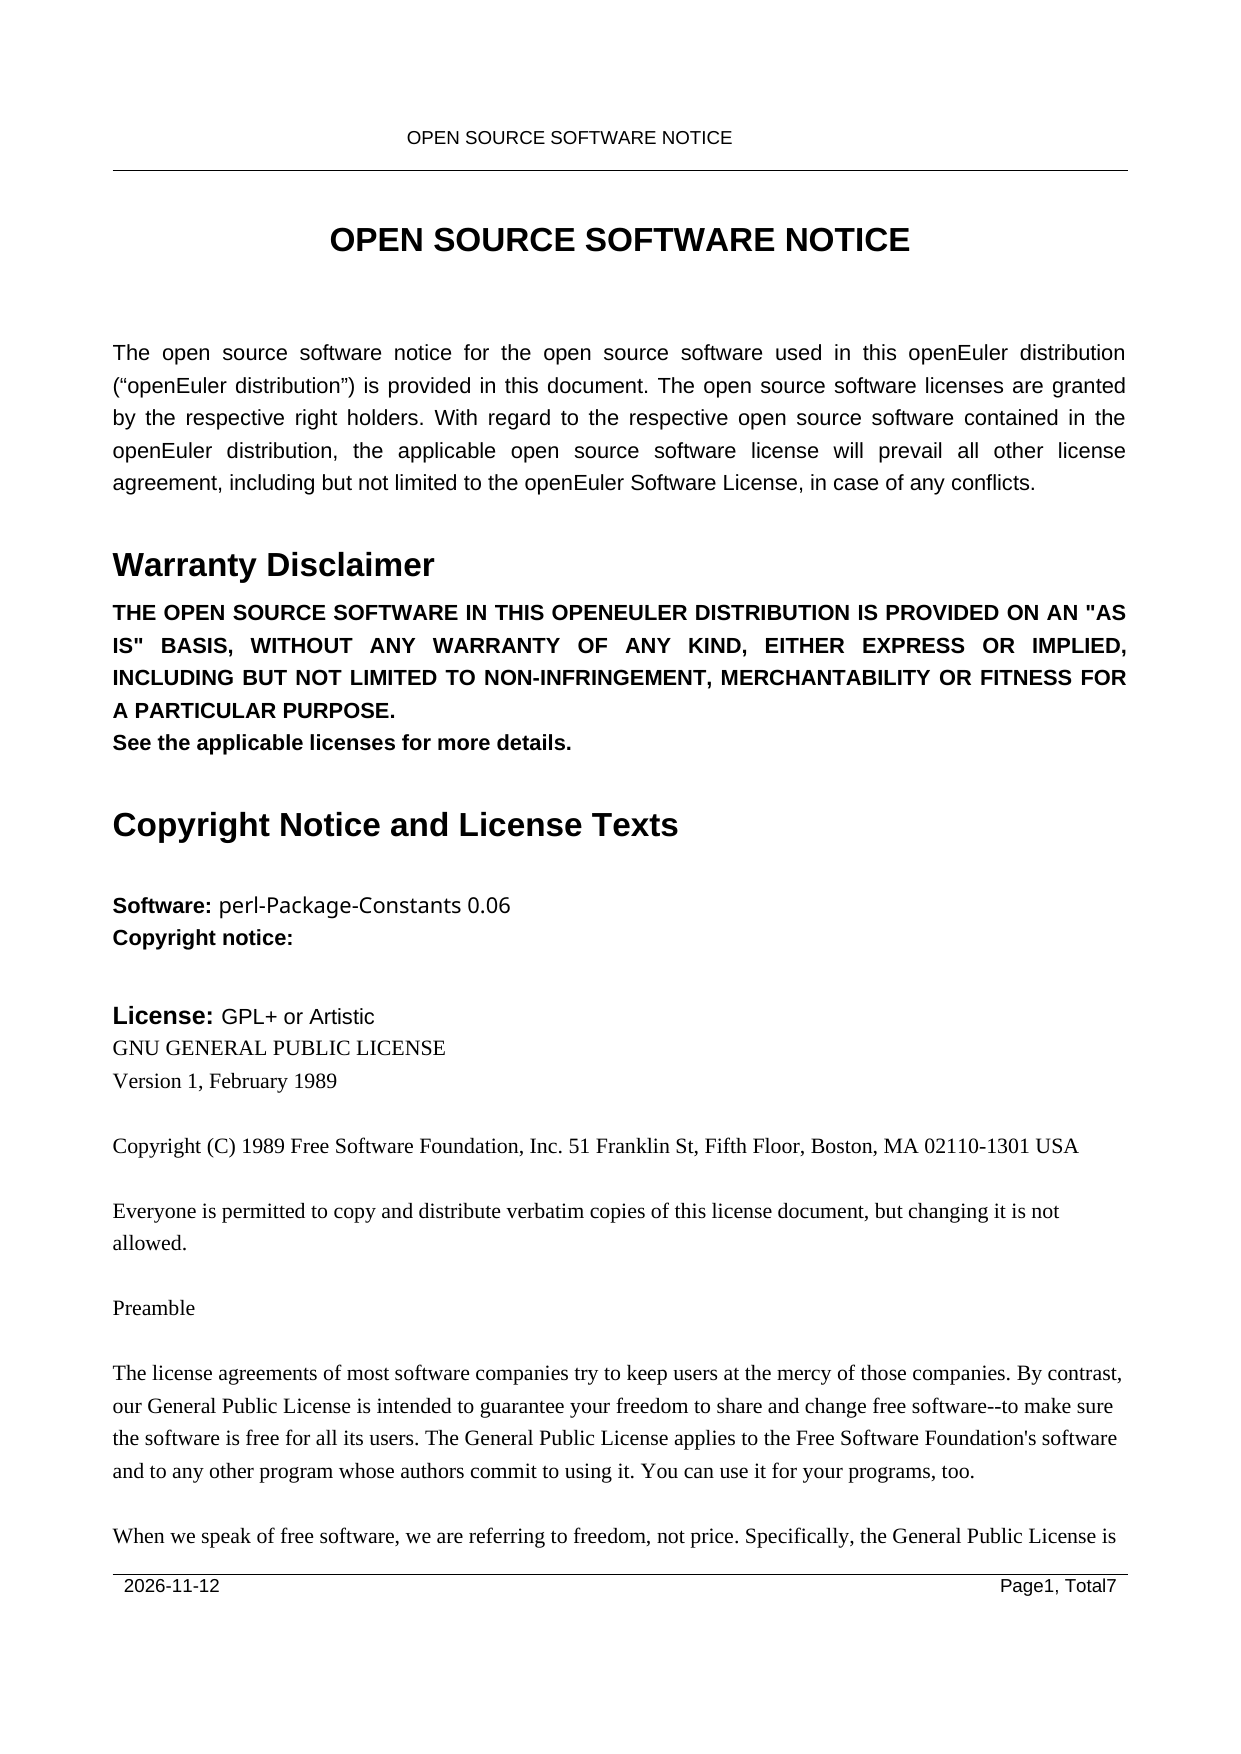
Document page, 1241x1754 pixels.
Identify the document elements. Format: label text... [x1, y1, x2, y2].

text THE OPEN SOURCE SOFTWARE IN THIS OPENEULER DISTRIBUTION IS PROVIDED ON AN "AS IS" BASIS, WITHOUT ANY WARRANTY OF ANY KIND, EITHER EXPRESS OR IMPLIED, INCLUDING BUT NOT LIMITED TO NON-INFRINGEMENT, MERCHANTABILITY OR FITNESS FOR A PARTICULAR PURPOSE. See the applicable licenses for more details. [112, 596, 1128, 759]
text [112, 1031, 1128, 1551]
title Software: perl-Package-Constants 0.06 [112, 889, 1128, 921]
text OPEN SOURCE SOFTWARE NOTICE [112, 206, 1128, 271]
text License: GPL+ or Artistic [112, 999, 1128, 1031]
text Warranty Disclaimer [112, 531, 1128, 596]
text The open source software notice for the open source software used in this openEuler distribution (“openEuler distribution”) is provided in this document. The open source software licenses are granted by the respective right holders. With regard to the respective open source software contained in the openEuler distribution, the applicable open source software license will prevail all other license agreement, including but not limited to the openEuler Software License, in case of any conflicts. [112, 336, 1128, 499]
text Copyright notice: [112, 921, 1128, 954]
text Copyright Notice and License Texts [112, 791, 1128, 856]
